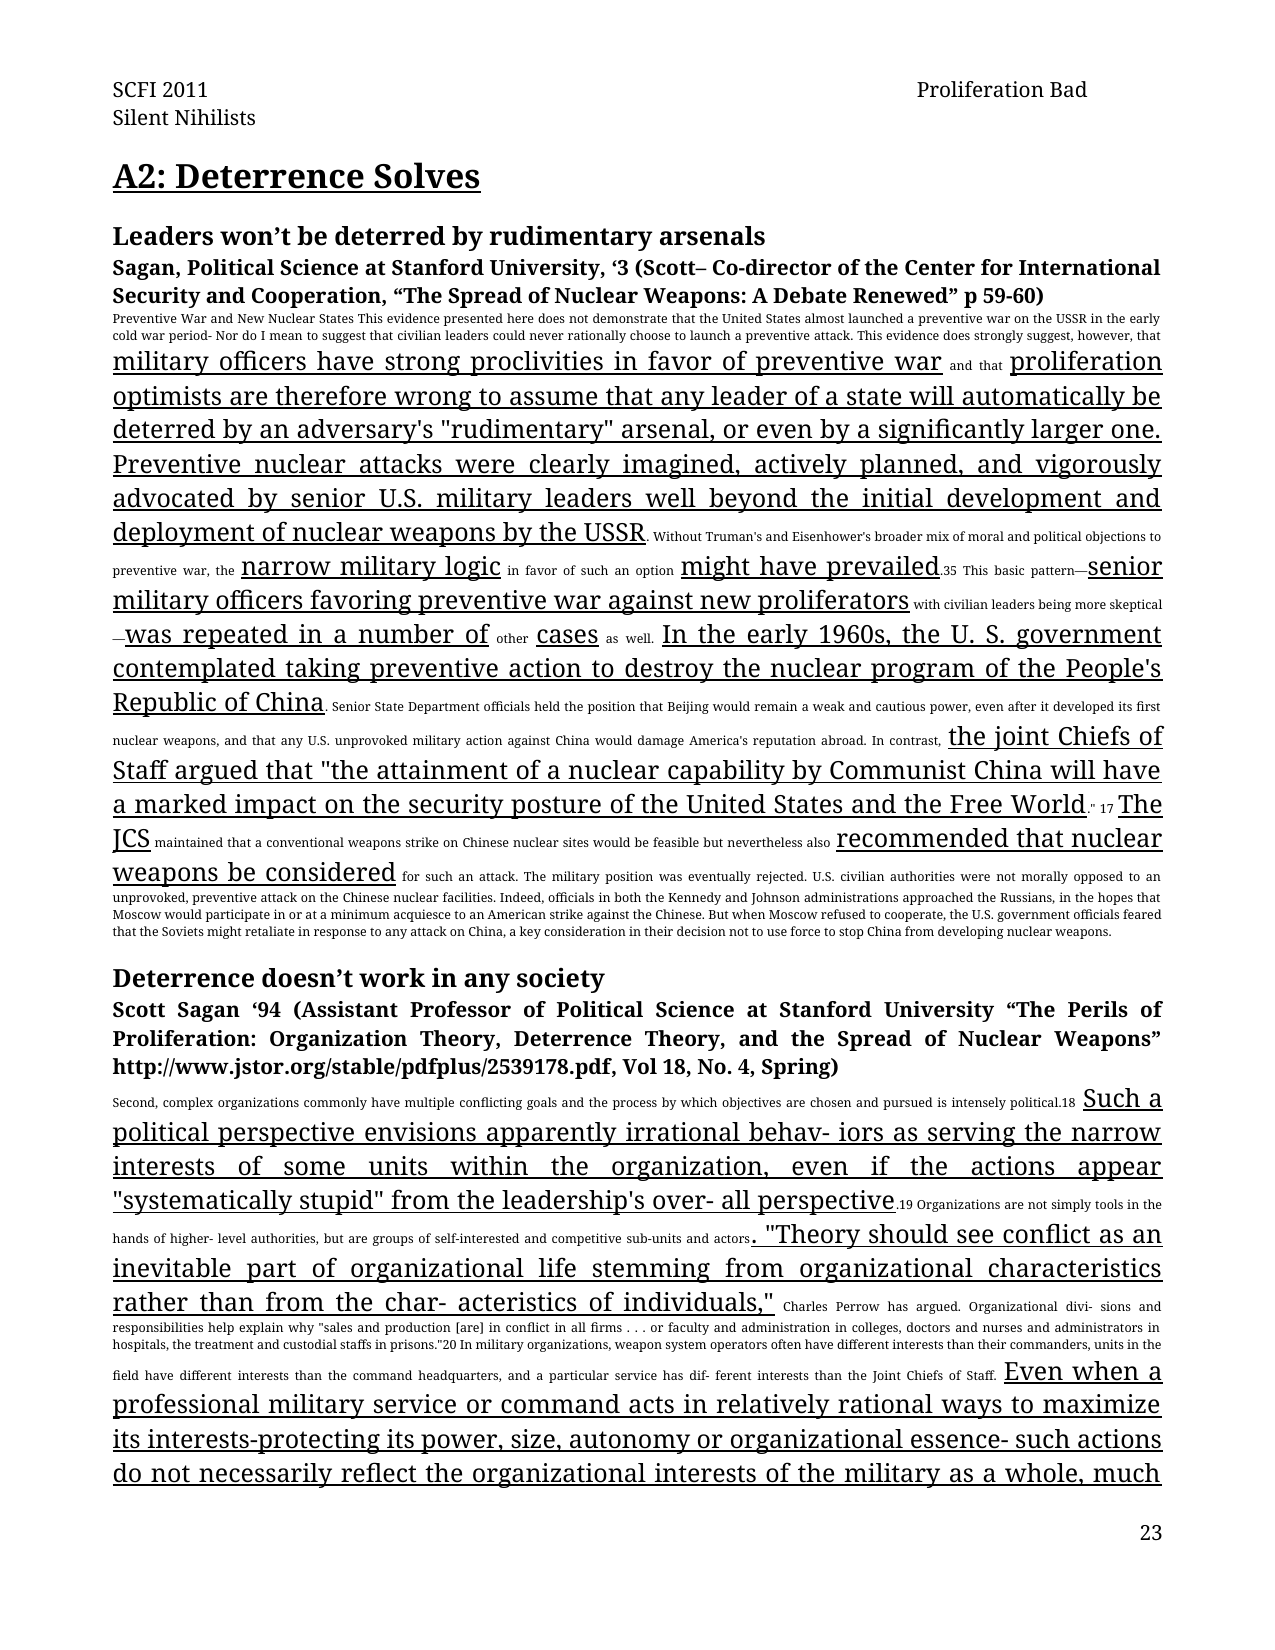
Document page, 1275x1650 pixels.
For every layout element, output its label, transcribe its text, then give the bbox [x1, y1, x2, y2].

text Scott Sagan ‘94 (Assistant Professor of Political Science at Stanford University “The Perils of Proliferation: Organization Theory, Deterrence Theory, and the Spread of Nuclear Weapons” http://www.jstor.org/stable/pdfplus/2539178.pdf, Vol 18, No. 4, Spring) [112, 995, 1162, 1081]
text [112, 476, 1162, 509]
subtitle Deterrence doesn’t work in any society [112, 961, 1162, 995]
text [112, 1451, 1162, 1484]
text Preventive War and New Nuclear States This evidence presented here does not demonstrate that the United States almost launched a preventive war on the USSR in the early cold war period- Nor do I mean to suggest that civilian leaders could never rationally choose to launch a preventive attack. This evidence does strongly suggest, however, that military officers have strong proclivities in favor of preventive war and that proliferation optimists are therefore wrong to assume that any leader of a state will automatically be deterred by an adversary's "rudimentary" arsenal, or even by a significantly larger one. Preventive nuclear attacks were clearly imagined, actively planned, and vigorously advocated by senior U.S. military leaders well beyond the initial development and deployment of nuclear weapons by the USSR. Without Truman's and Eisenhower's broader mix of moral and political objections to preventive war, the narrow military logic in favor of such an option might have prevailed.35 This basic pattern—senior military officers favoring preventive war against new proliferators with civilian leaders being more skeptical—was repeated in a number of other cases as well. In the early 1960s, the U. S. government contemplated taking preventive action to destroy the nuclear program of the People's Republic of China. Senior State Department officials held the position that Beijing would remain a weak and cautious power, even after it developed its first nuclear weapons, and that any U.S. unprovoked military action against China would damage America's reputation abroad. In contrast, the joint Chiefs of Staff argued that "the attainment of a nuclear capability by Communist China will have a marked impact on the security posture of the United States and the Free World." 17 The JCS maintained that a conventional weapons strike on Chinese nuclear sites would be feasible but nevertheless also recommended that nuclear weapons be considered for such an attack. The military position was eventually rejected. U.S. civilian authorities were not morally opposed to an unprovoked, preventive attack on the Chinese nuclear facilities. Indeed, officials in both the Kennedy and Johnson administrations approached the Russians, in the hopes that Moscow would participate in or at a minimum acquiesce to an American strike against the Chinese. But when Moscow refused to cooperate, the U.S. government officials feared that the Soviets might retaliate in response to any attack on China, a key consideration in their decision not to use force to stop China from developing nuclear weapons. [112, 510, 1162, 679]
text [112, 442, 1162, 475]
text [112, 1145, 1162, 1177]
subtitle A2: Deterrence Solves [112, 153, 1162, 198]
subtitle Leaders won’t be deterred by rudimentary arsenals [112, 219, 1162, 253]
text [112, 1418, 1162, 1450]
text Preventive War and New Nuclear States This evidence presented here does not demonstrate that the United States almost launched a preventive war on the USSR in the early cold war period- Nor do I mean to suggest that civilian leaders could never rationally choose to launch a preventive attack. This evidence does strongly suggest, however, that military officers have strong proclivities in favor of preventive war and that proliferation optimists are therefore wrong to assume that any leader of a state will automatically be deterred by an adversary's "rudimentary" arsenal, or even by a significantly larger one. Preventive nuclear attacks were clearly imagined, actively planned, and vigorously advocated by senior U.S. military leaders well beyond the initial development and deployment of nuclear weapons by the USSR. Without Truman's and Eisenhower's broader mix of moral and political objections to preventive war, the narrow military logic in favor of such an option might have prevailed.35 This basic pattern—senior military officers favoring preventive war against new proliferators with civilian leaders being more skeptical—was repeated in a number of other cases as well. In the early 1960s, the U. S. government contemplated taking preventive action to destroy the nuclear program of the People's Republic of China. Senior State Department officials held the position that Beijing would remain a weak and cautious power, even after it developed its first nuclear weapons, and that any U.S. unprovoked military action against China would damage America's reputation abroad. In contrast, the joint Chiefs of Staff argued that "the attainment of a nuclear capability by Communist China will have a marked impact on the security posture of the United States and the Free World." 17 The JCS maintained that a conventional weapons strike on Chinese nuclear sites would be feasible but nevertheless also recommended that nuclear weapons be considered for such an attack. The military position was eventually rejected. U.S. civilian authorities were not morally opposed to an unprovoked, preventive attack on the Chinese nuclear facilities. Indeed, officials in both the Kennedy and Johnson administrations approached the Russians, in the hopes that Moscow would participate in or at a minimum acquiesce to an American strike against the Chinese. But when Moscow refused to cooperate, the U.S. government officials feared that the Soviets might retaliate in response to any attack on China, a key consideration in their decision not to use force to stop China from developing nuclear weapons. [112, 783, 1162, 940]
text Sagan, Political Science at Stanford University, ‘3 (Scott– Co-director of the Center for International Security and Cooperation, “The Spread of Nuclear Weapons: A Debate Renewed” p 59-60) [112, 253, 1162, 310]
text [112, 1281, 1162, 1416]
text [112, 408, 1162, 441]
